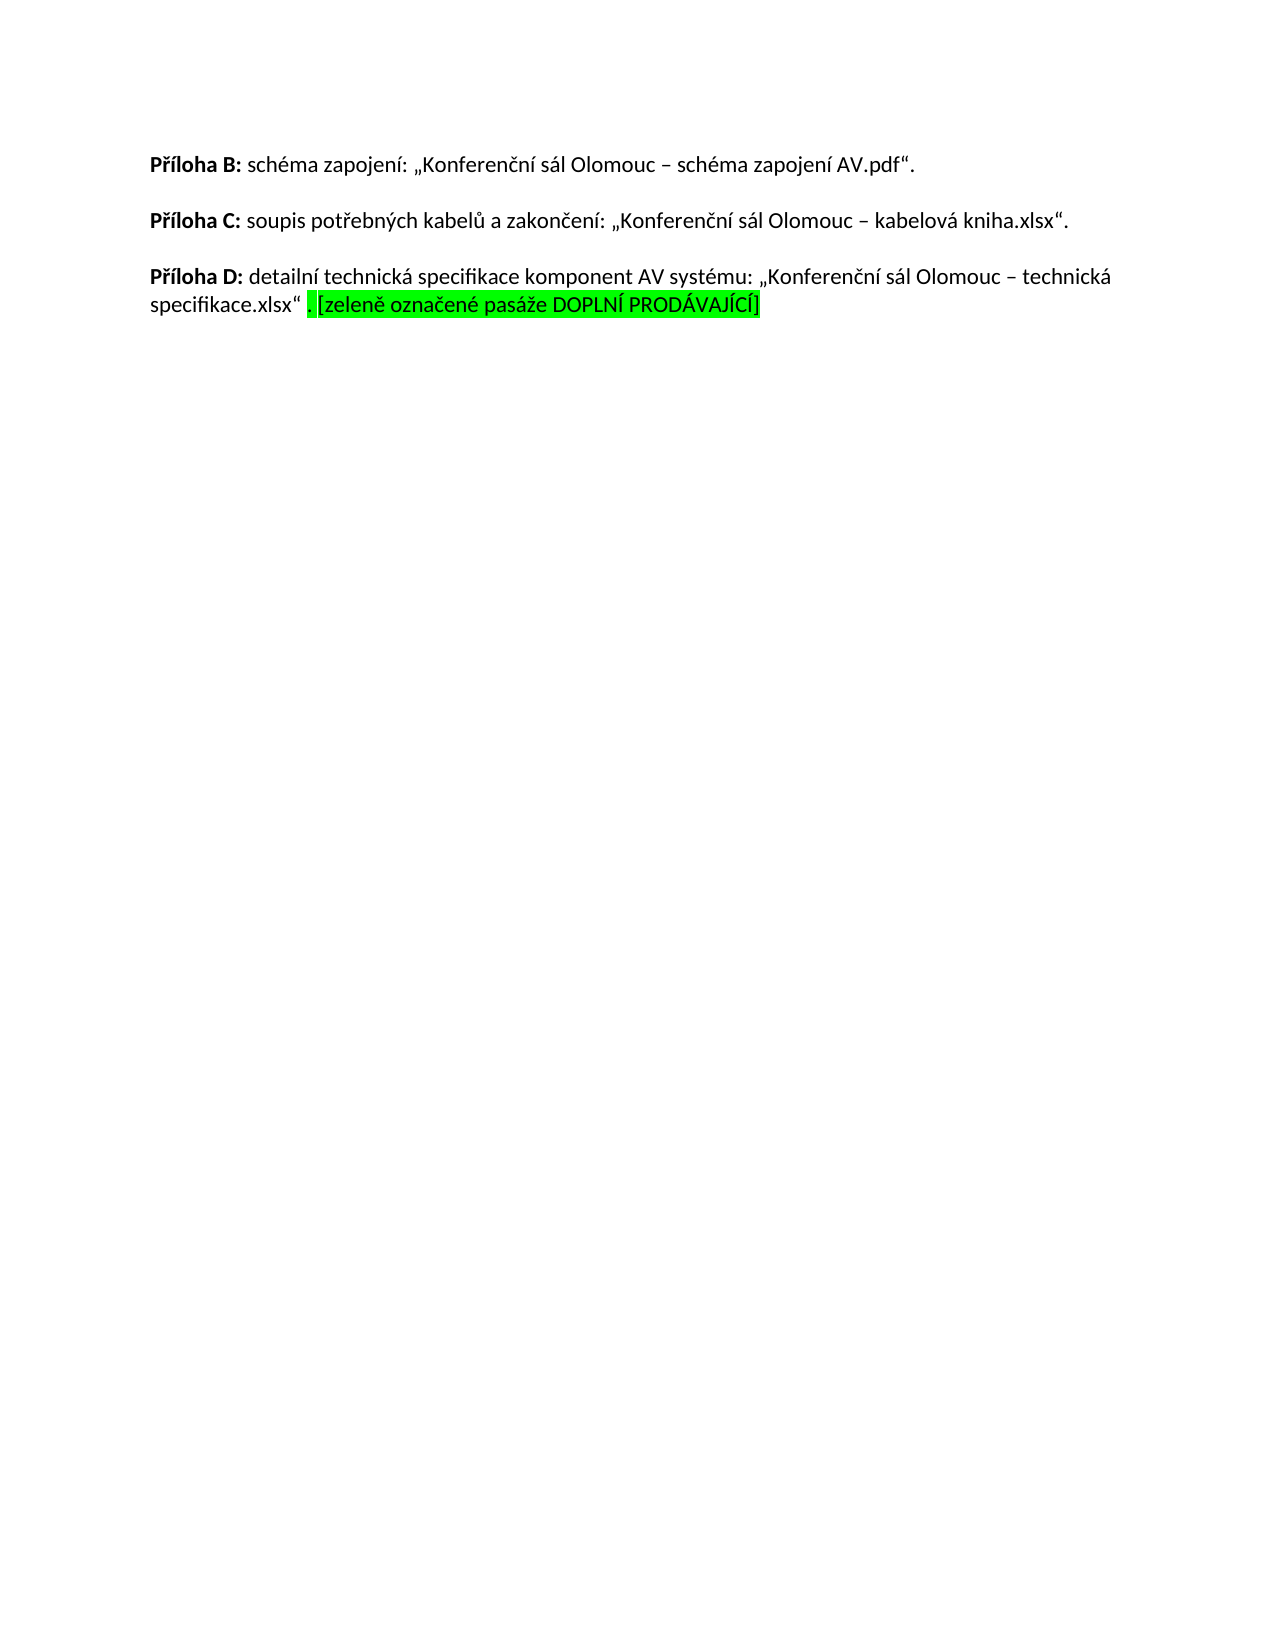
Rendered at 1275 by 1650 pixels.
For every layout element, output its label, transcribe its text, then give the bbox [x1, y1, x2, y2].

text Příloha B: schéma zapojení: „Konferenční sál Olomouc – schéma zapojení AV.pdf“. [150, 150, 1125, 178]
text Příloha C: soupis potřebných kabelů a zakončení: „Konferenční sál Olomouc – kabelová kniha.xlsx“. [150, 206, 1125, 234]
text Příloha D: detailní technická specifikace komponent AV systému: „Konferenční sál Olomouc – technická specifikace.xlsx“ . [zeleně označené pasáže DOPLNÍ PRODÁVAJÍCÍ] [150, 262, 1125, 318]
